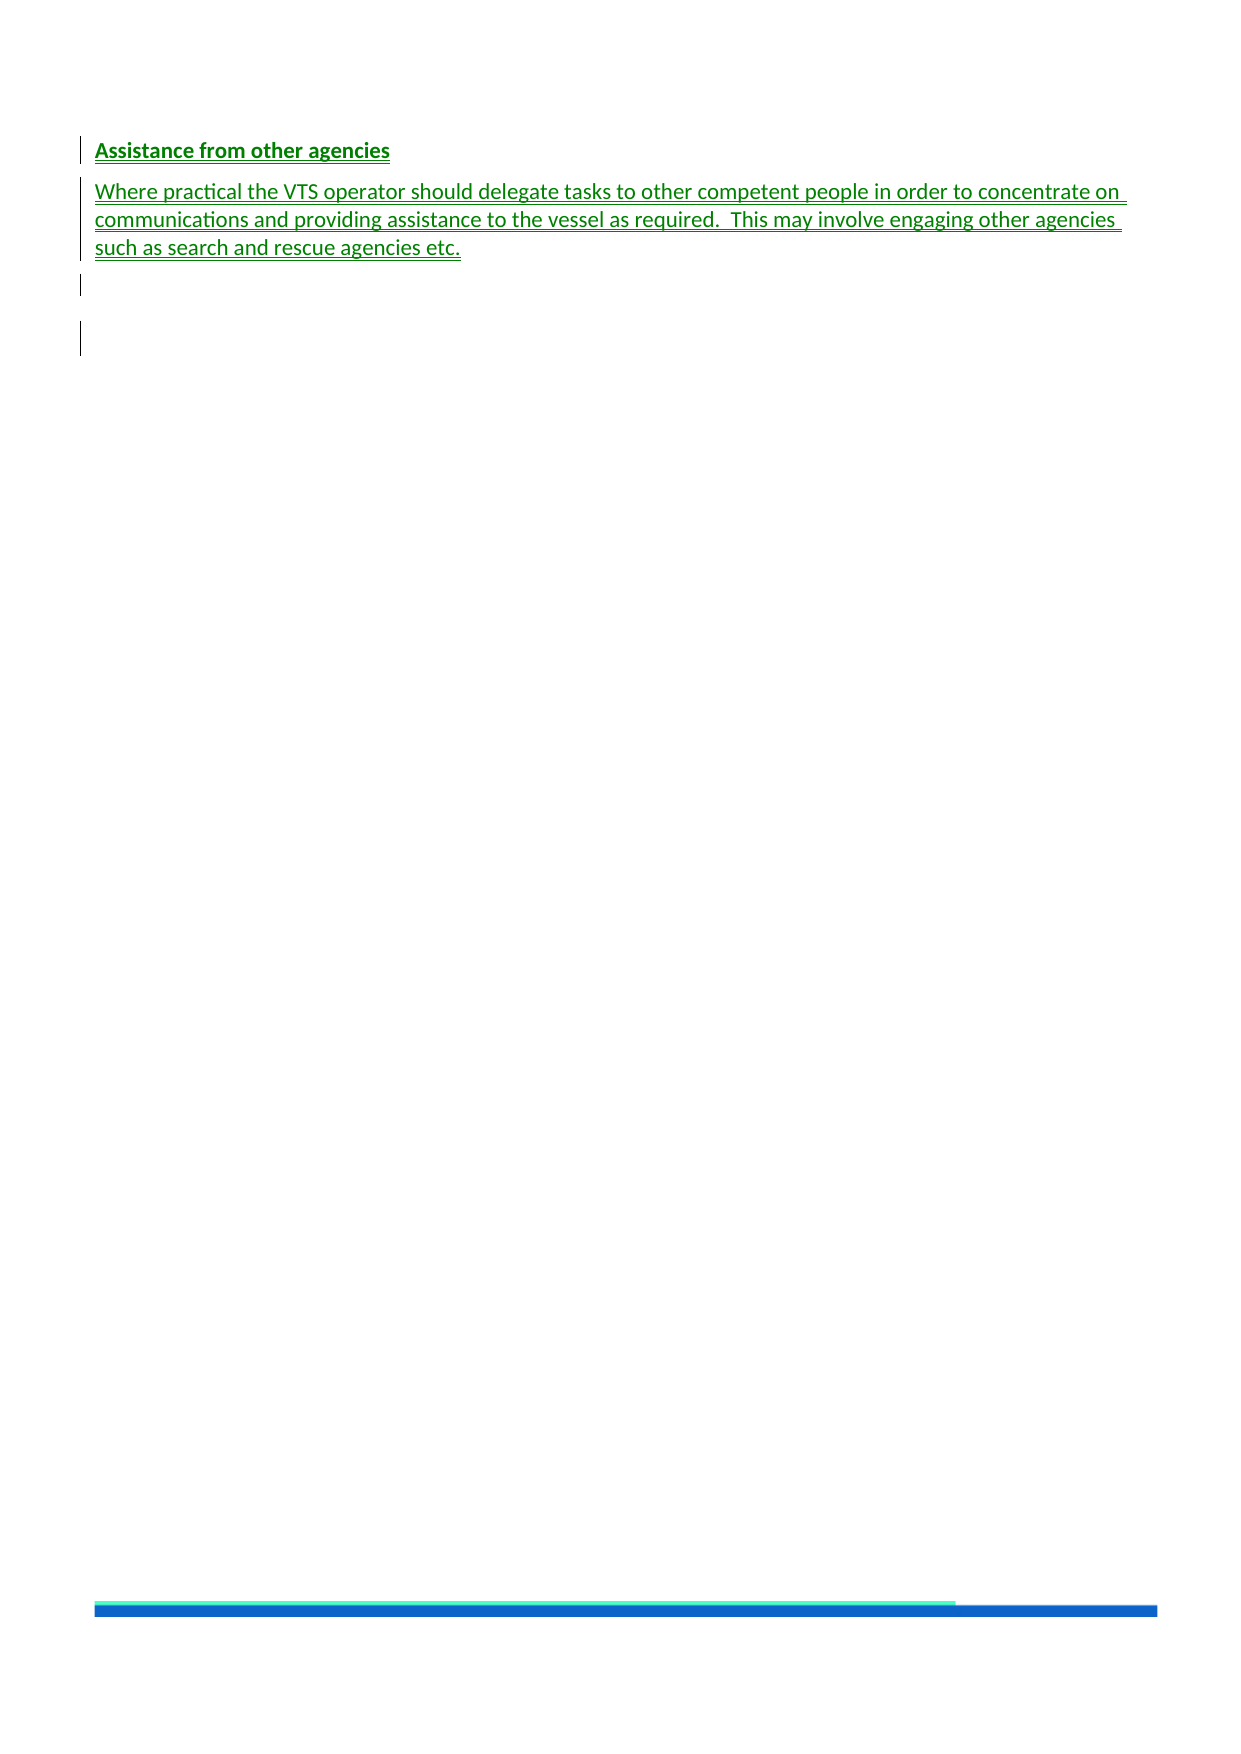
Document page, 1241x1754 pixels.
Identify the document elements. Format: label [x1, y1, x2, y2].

picture [94, 1601, 1158, 1617]
